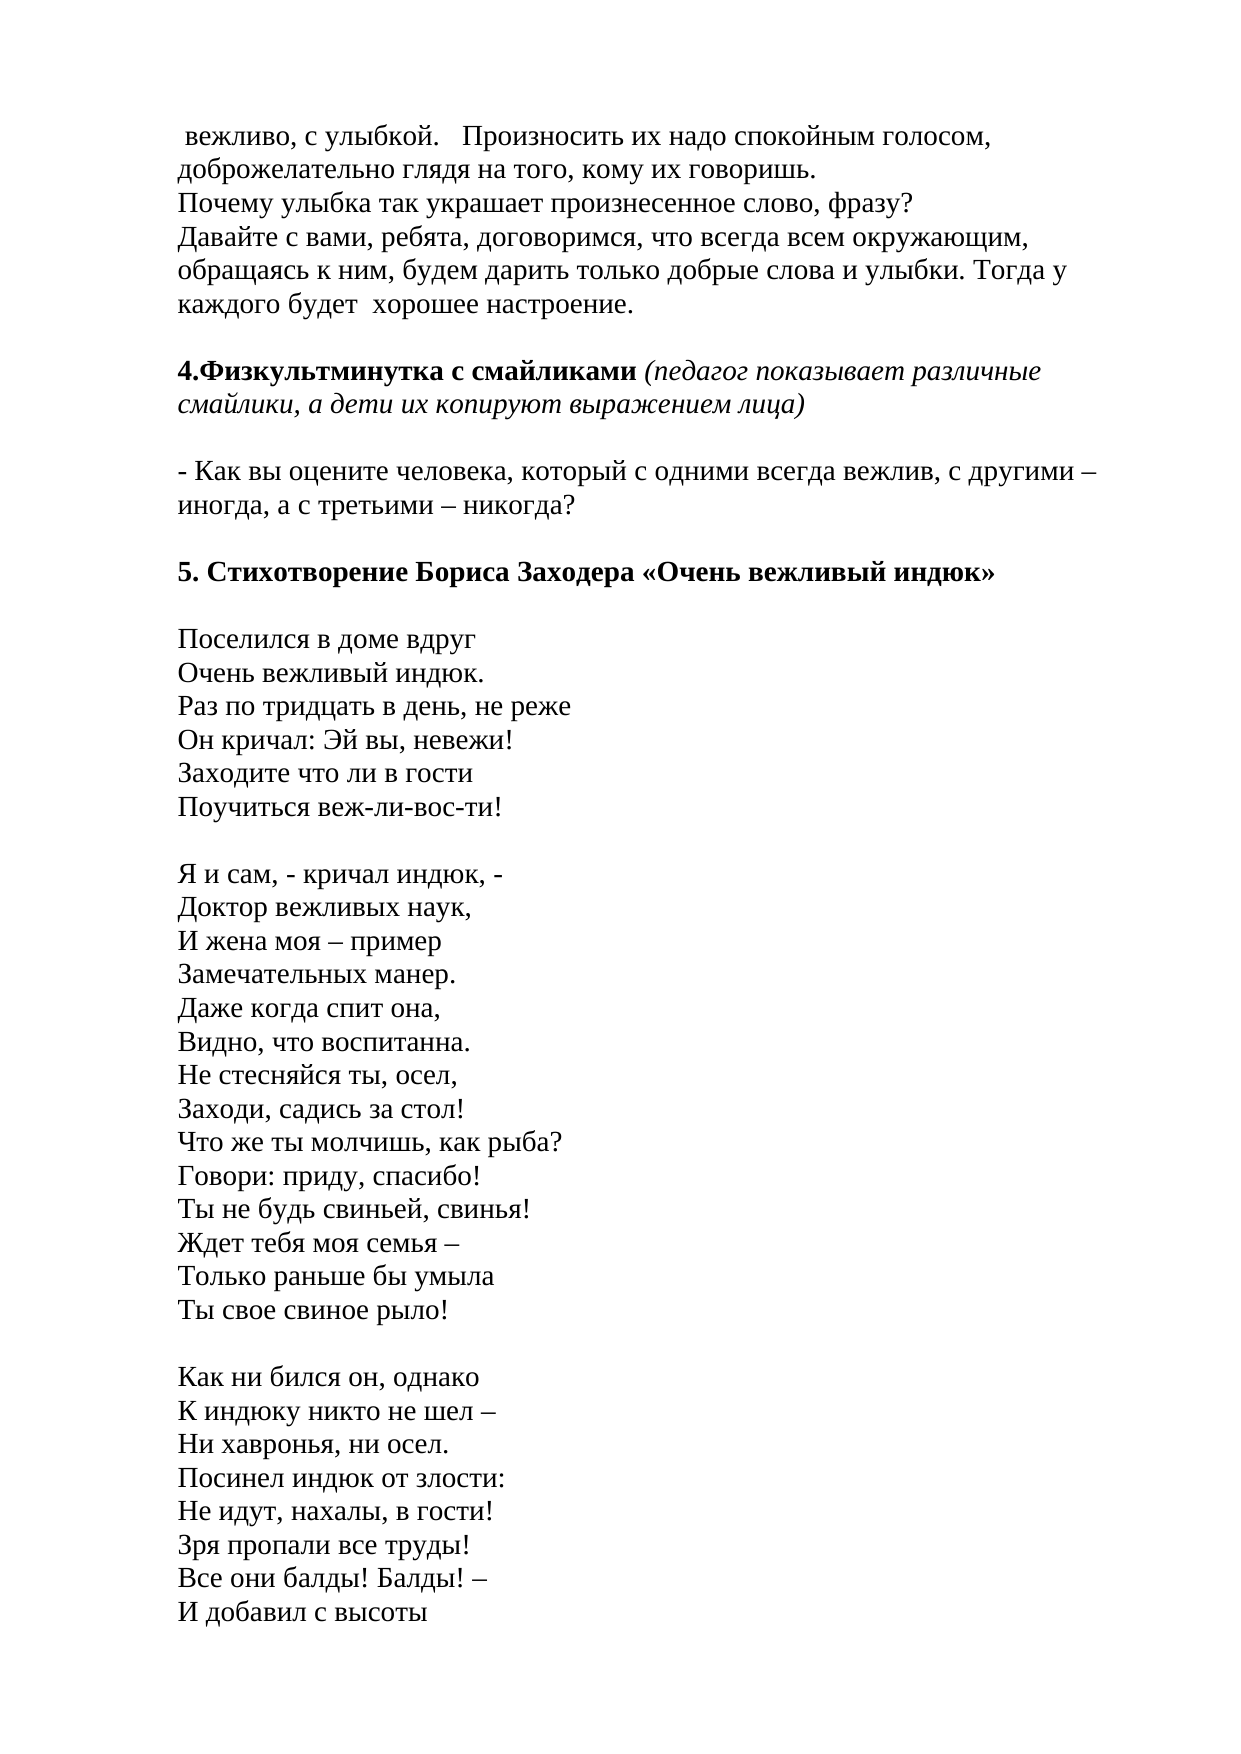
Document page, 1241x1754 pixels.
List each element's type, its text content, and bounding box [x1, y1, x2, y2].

text 4.Физкультминутка с смайликами (педагог показывает различные смайлики, а дети их копируют выражением лица) [177, 353, 1152, 420]
text вежливо, с улыбкой. Произносить их надо спокойным голосом, доброжелательно глядя на того, кому их говоришь. [177, 118, 1152, 185]
text Только раньше бы умыла [177, 1258, 1152, 1292]
text Ты свое свиное рыло! [177, 1292, 1152, 1326]
text И добавил с высоты [177, 1594, 1152, 1627]
text Поучиться веж-ли-вос-ти! [177, 789, 1152, 822]
text Зря пропали все труды! [177, 1527, 1152, 1560]
text Заходите что ли в гости [177, 755, 1152, 789]
text Давайте с вами, ребята, договоримся, что всегда всем окружающим, обращаясь к ним, будем дарить только добрые слова и улыбки. Тогда у каждого будет хорошее настроение. [177, 219, 1152, 319]
text Поселился в доме вдруг [177, 621, 1152, 655]
text Как ни бился он, однако [177, 1359, 1152, 1393]
text Я и сам, - кричал индюк, - [177, 856, 1152, 889]
text - Как вы оцените человека, который с одними всегда вежлив, с другими – иногда, а с третьими – никогда? [177, 453, 1152, 521]
text Замечательных манер. [177, 957, 1152, 990]
text Он кричал: Эй вы, невежи! [177, 722, 1152, 755]
text К индюку никто не шел – [177, 1393, 1152, 1426]
text Раз по тридцать в день, не реже [177, 688, 1152, 722]
text 5. Стихотворение Бориса Заходера «Очень вежливый индюк» [177, 554, 1152, 588]
text Говори: приду, спасибо! [177, 1158, 1152, 1191]
text Не идут, нахалы, в гости! [177, 1493, 1152, 1527]
text Что же ты молчишь, как рыба? [177, 1124, 1152, 1158]
text Очень вежливый индюк. [177, 655, 1152, 688]
text Видно, что воспитанна. [177, 1024, 1152, 1057]
text Ни хавронья, ни осел. [177, 1426, 1152, 1460]
text Доктор вежливых наук, [177, 889, 1152, 923]
text Ты не будь свиньей, свинья! [177, 1191, 1152, 1225]
text И жена моя – пример [177, 923, 1152, 957]
text Заходи, садись за стол! [177, 1091, 1152, 1124]
text Посинел индюк от злости: [177, 1460, 1152, 1493]
text Ждет тебя моя семья – [177, 1225, 1152, 1258]
text Все они балды! Балды! – [177, 1560, 1152, 1594]
text Не стесняйся ты, осел, [177, 1057, 1152, 1091]
text Почему улыбка так украшает произнесенное слово, фразу? [177, 185, 1152, 219]
text Даже когда спит она, [177, 990, 1152, 1024]
